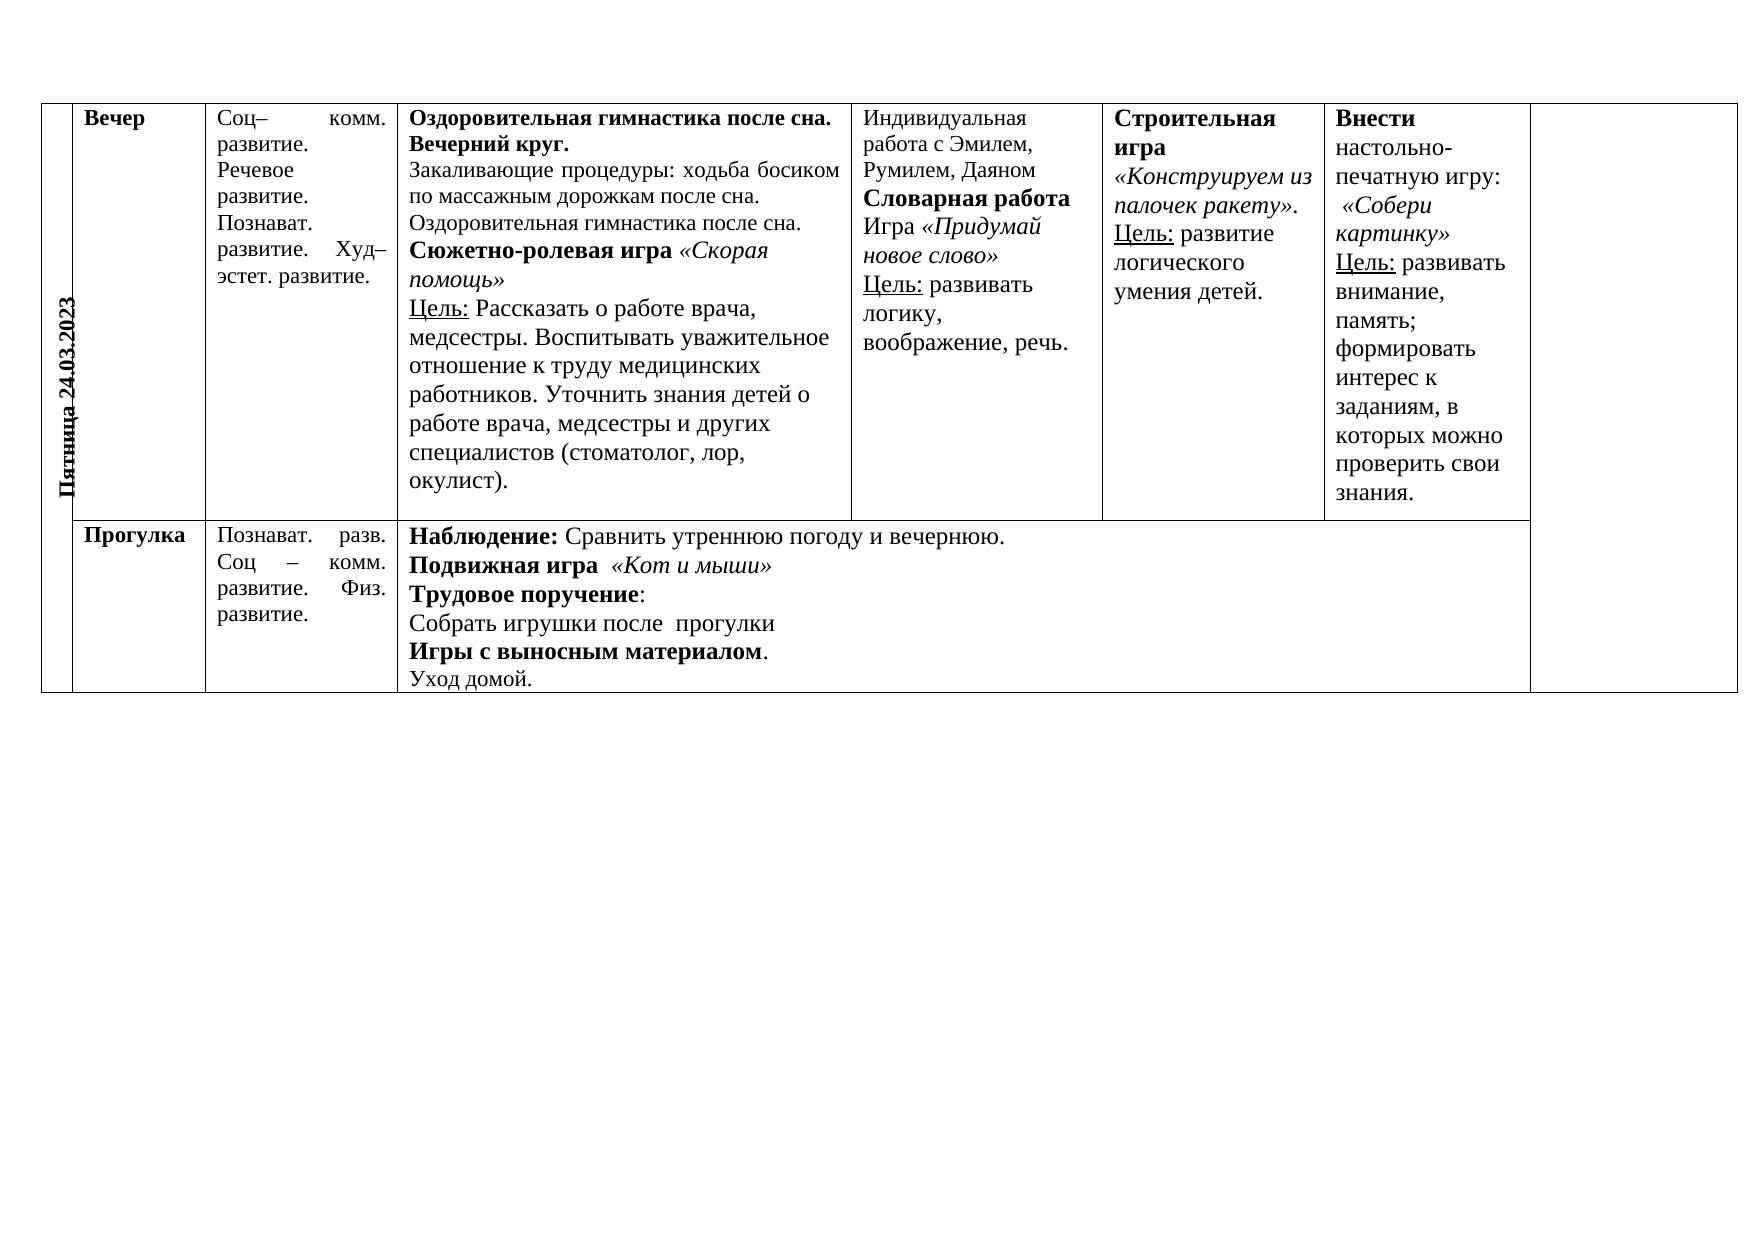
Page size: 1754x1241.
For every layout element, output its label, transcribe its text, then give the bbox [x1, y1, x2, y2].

table_cell Вечер [73, 104, 205, 520]
table_cell Соц– комм. развитие. Речевое развитие. Познават. развитие. Худ– эстет. развитие. [206, 104, 397, 520]
table_cell Наблюдение: Сравнить утреннюю погоду и вечернюю. Подвижная игра «Кот и мыши» Трудовое поручение: Собрать игрушки после прогулки Игры с выносным материалом. Уход домой. [398, 521, 1530, 692]
table_cell Индивидуальная работа с Эмилем, Румилем, Даяном Словарная работа Игра «Придумай новое слово» Цель: развивать логику, воображение, речь. [852, 104, 1102, 520]
table_cell Оздоровительная гимнастика после сна. Вечерний круг. Закаливающие процедуры: ходьба босиком по массажным дорожкам после сна. Оздоровительная гимнастика после сна. Сюжетно-ролевая игра «Скорая помощь» Цель: Рассказать о работе врача, медсестры. Воспитывать уважительное отношение к труду медицинских работников. Уточнить знания детей о работе врача, медсестры и других специалистов (стоматолог, лор, окулист). [398, 104, 851, 520]
table_cell Прогулка [73, 521, 205, 692]
table_cell Строительная игра «Конструируем из палочек ракету». Цель: развитие логического умения детей. [1103, 104, 1324, 520]
table_cell Познават. разв. Соц – комм. развитие. Физ. развитие. [206, 521, 397, 692]
table_cell Внести настольно-печатную игру: «Собери картинку» Цель: развивать внимание, память; формировать интерес к заданиям, в которых можно проверить свои знания. [1325, 104, 1530, 520]
